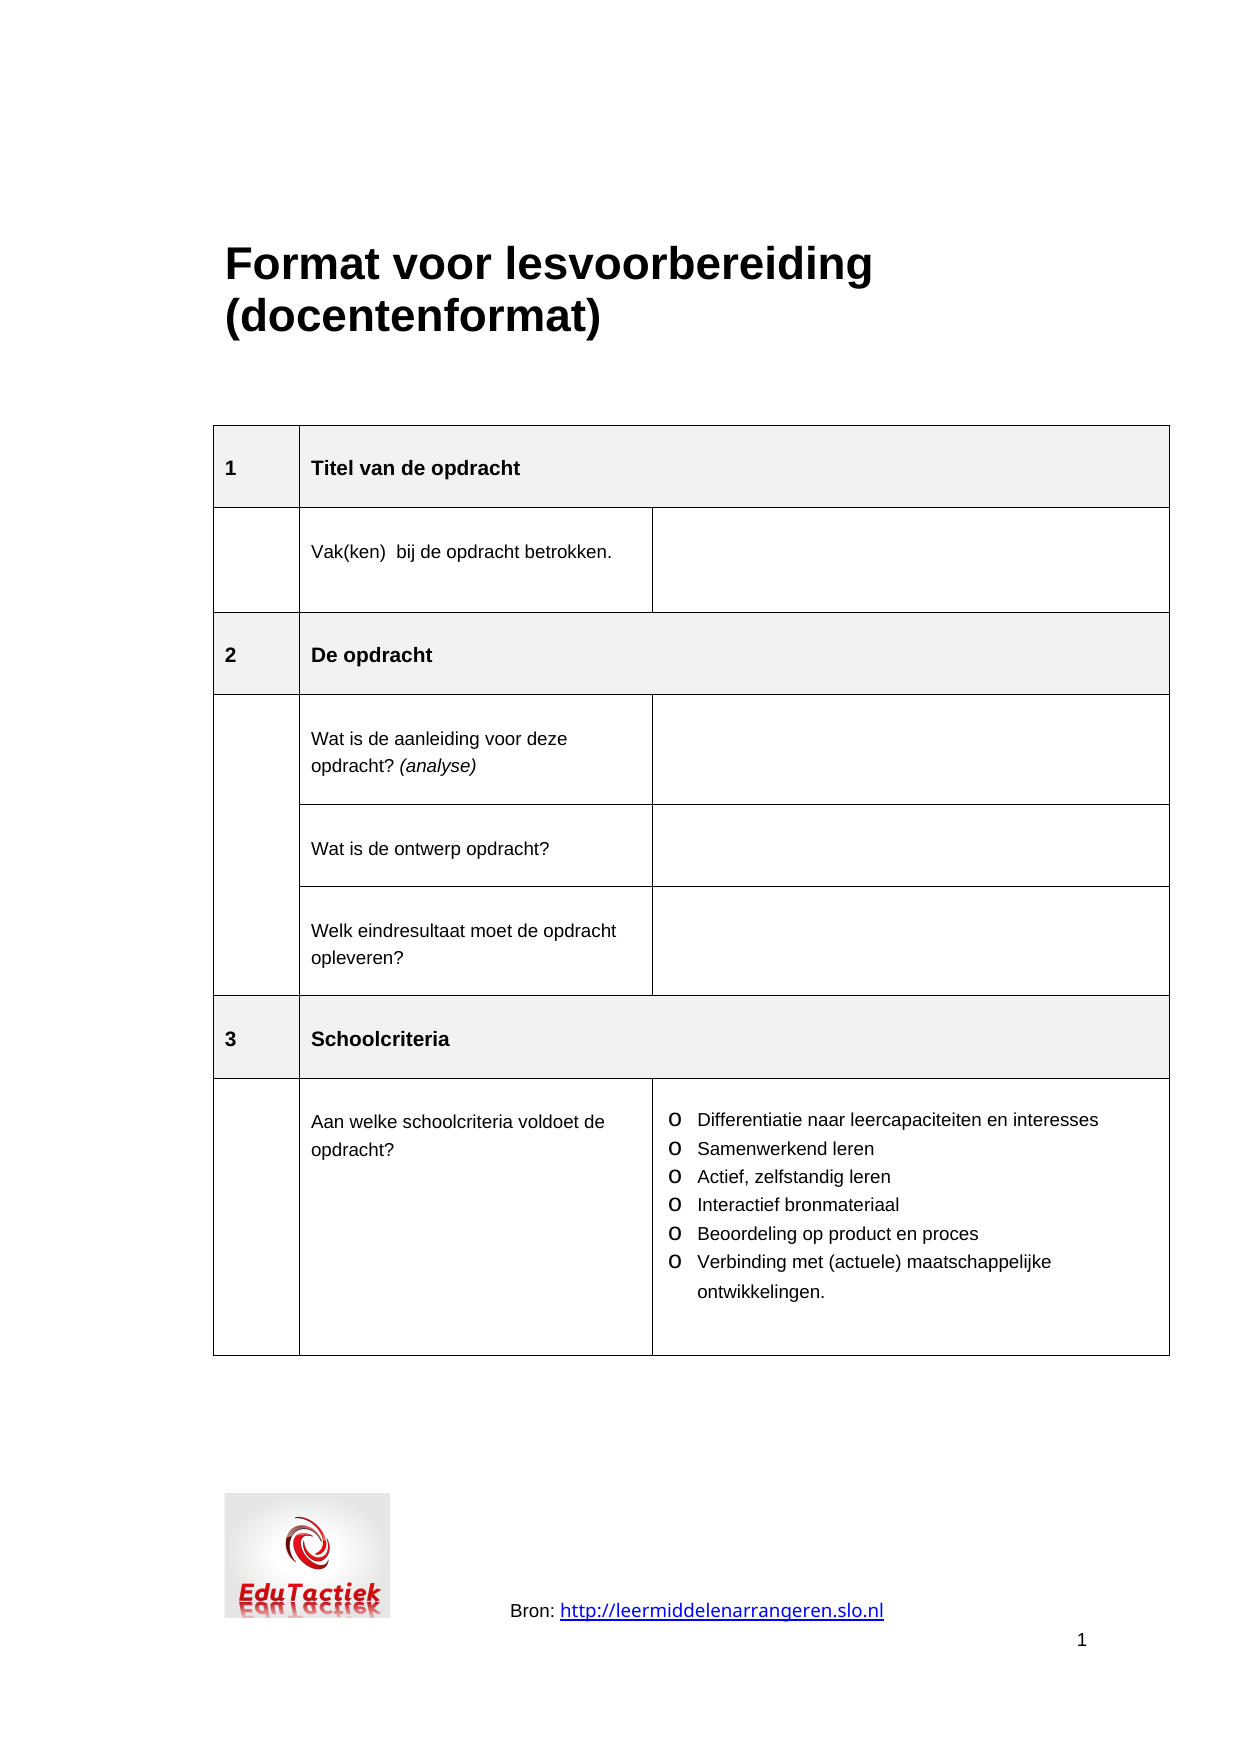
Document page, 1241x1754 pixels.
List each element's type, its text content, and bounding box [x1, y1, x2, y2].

table_header Titel van de opdracht [300, 426, 1169, 507]
table_cell Aan welke schoolcriteria voldoet de opdracht? [300, 1079, 652, 1355]
table_cell Wat is de aanleiding voor deze opdracht? (analyse) [300, 695, 652, 804]
text Format voor lesvoorbereiding (docentenformat) [224, 236, 1092, 342]
table_cell [653, 508, 1169, 612]
table_header 1 [214, 426, 299, 507]
table_cell 2 [214, 613, 299, 694]
table_cell Welk eindresultaat moet de opdracht opleveren? [300, 887, 652, 995]
table_cell [653, 887, 1169, 995]
table_cell [214, 695, 299, 995]
table_cell [214, 508, 299, 612]
table_cell Schoolcriteria [300, 996, 1169, 1078]
table_cell [653, 805, 1169, 886]
table_cell [653, 695, 1169, 804]
table_cell [214, 1079, 299, 1355]
table_cell 3 [214, 996, 299, 1078]
table_cell Wat is de ontwerp opdracht? [300, 805, 652, 886]
table_cell Vak(ken) bij de opdracht betrokken. [300, 508, 652, 612]
table_cell Differentiatie naar leercapaciteiten en interesses Samenwerkend leren Actief, zelfstandig leren Interactief bronmateriaal Beoordeling op product en proces Verbinding met (actuele) maatschappelijke ontwikkelingen. [653, 1079, 1169, 1355]
table_cell De opdracht [300, 613, 1169, 694]
picture [224, 1493, 391, 1618]
